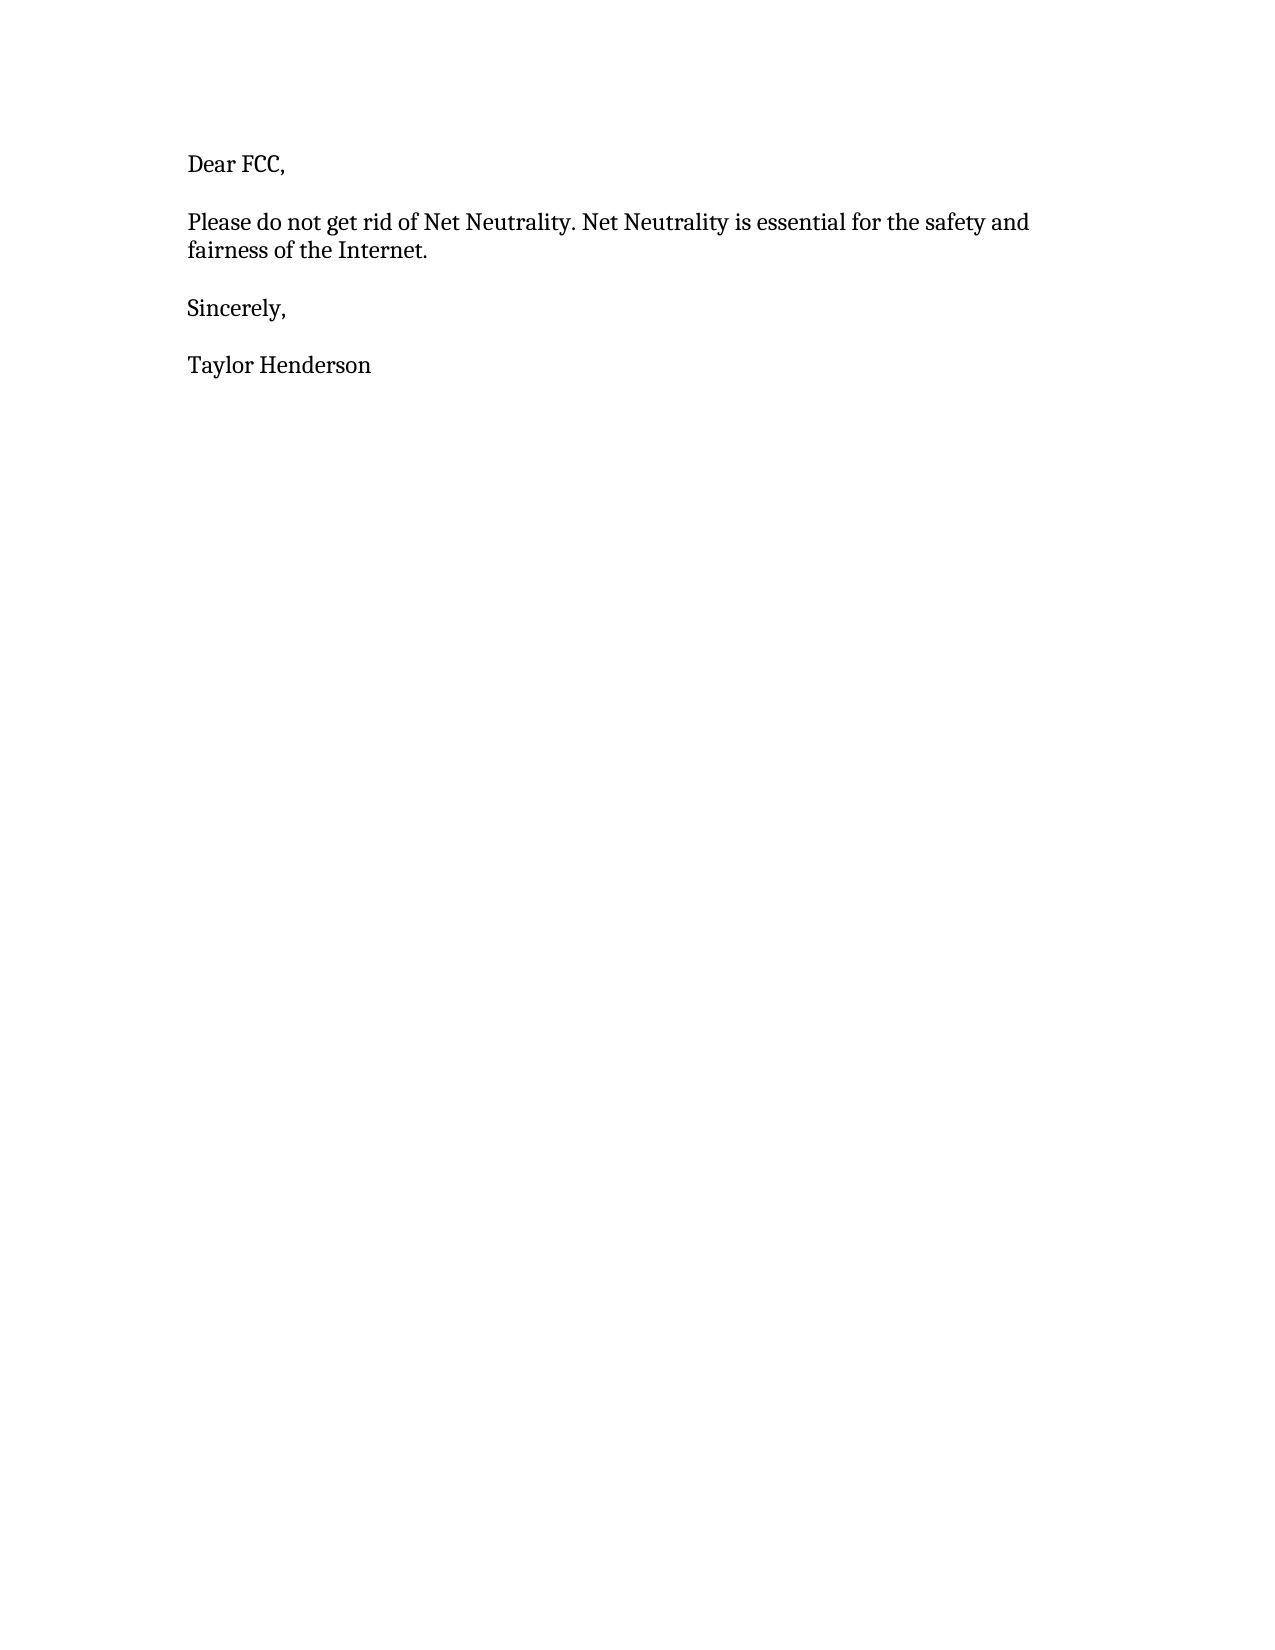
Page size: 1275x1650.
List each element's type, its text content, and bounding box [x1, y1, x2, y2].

text Sincerely, [187, 294, 1087, 322]
text Taylor Henderson [187, 322, 1087, 380]
text Dear FCC, [187, 150, 1087, 179]
text Please do not get rid of Net Neutrality. Net Neutrality is essential for the safety and fairness of the Internet. [187, 207, 1087, 265]
